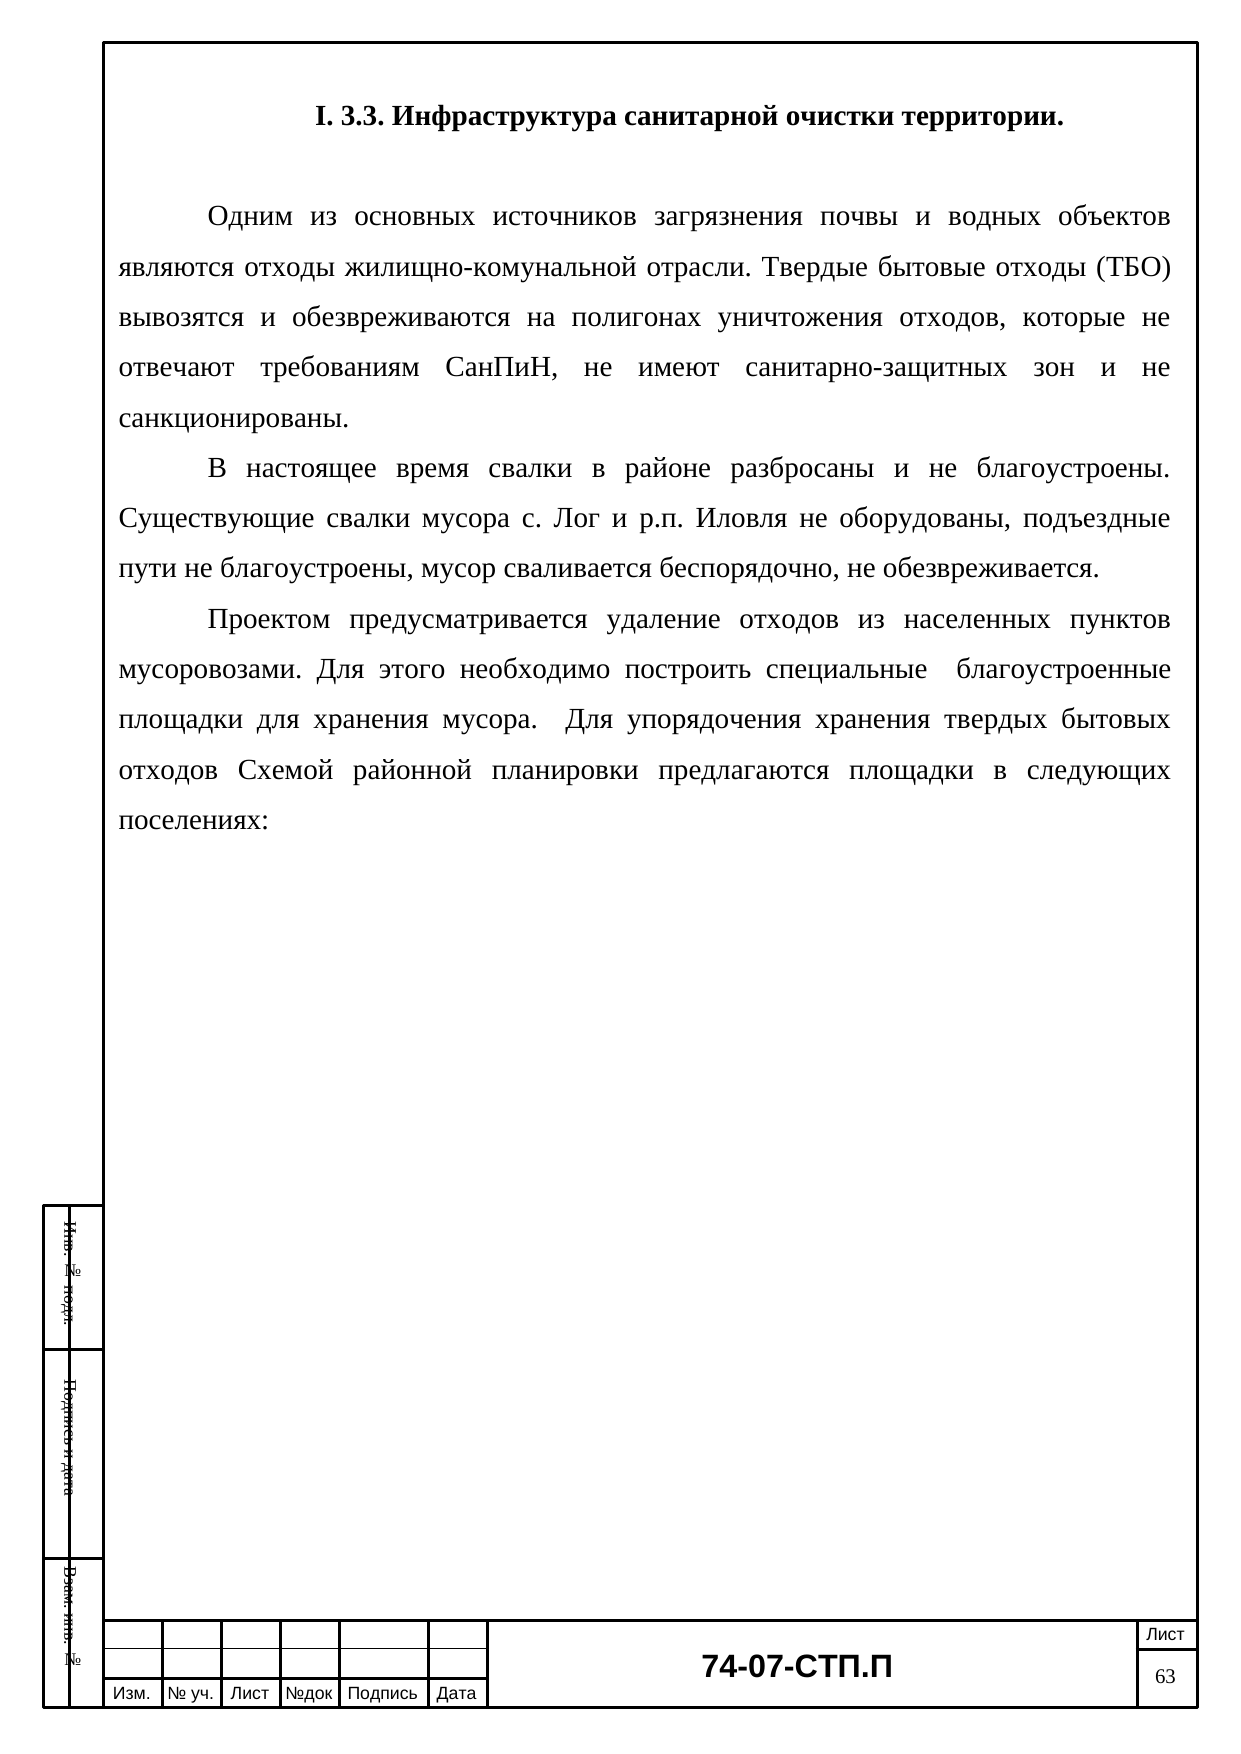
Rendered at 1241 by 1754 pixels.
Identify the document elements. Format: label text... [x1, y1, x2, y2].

text Проектом предусматривается удаление отходов из населенных пунктов мусоровозами. Для этого необходимо построить специальные благоустроенные площадки для хранения мусора. Для упорядочения хранения твердых бытовых отходов Схемой районной планировки предлагаются площадки в следующих поселениях: [118, 601, 1172, 836]
text I. 3.3. Инфраструктура санитарной очистки территории. [118, 98, 1172, 131]
text Одним из основных источников загрязнения почвы и водных объектов являются отходы жилищно-комунальной отрасли. Твердые бытовые отходы (ТБО) вывозятся и обезвреживаются на полигонах уничтожения отходов, которые не отвечают требованиям СанПиН, не имеют санитарно-защитных зон и не санкционированы. [118, 198, 1172, 433]
text В настоящее время свалки в районе разбросаны и не благоустроены. Существующие свалки мусора с. Лог и р.п. Иловля не оборудованы, подъездные пути не благоустроены, мусор сваливается беспорядочно, не обезвреживается. [118, 450, 1172, 584]
